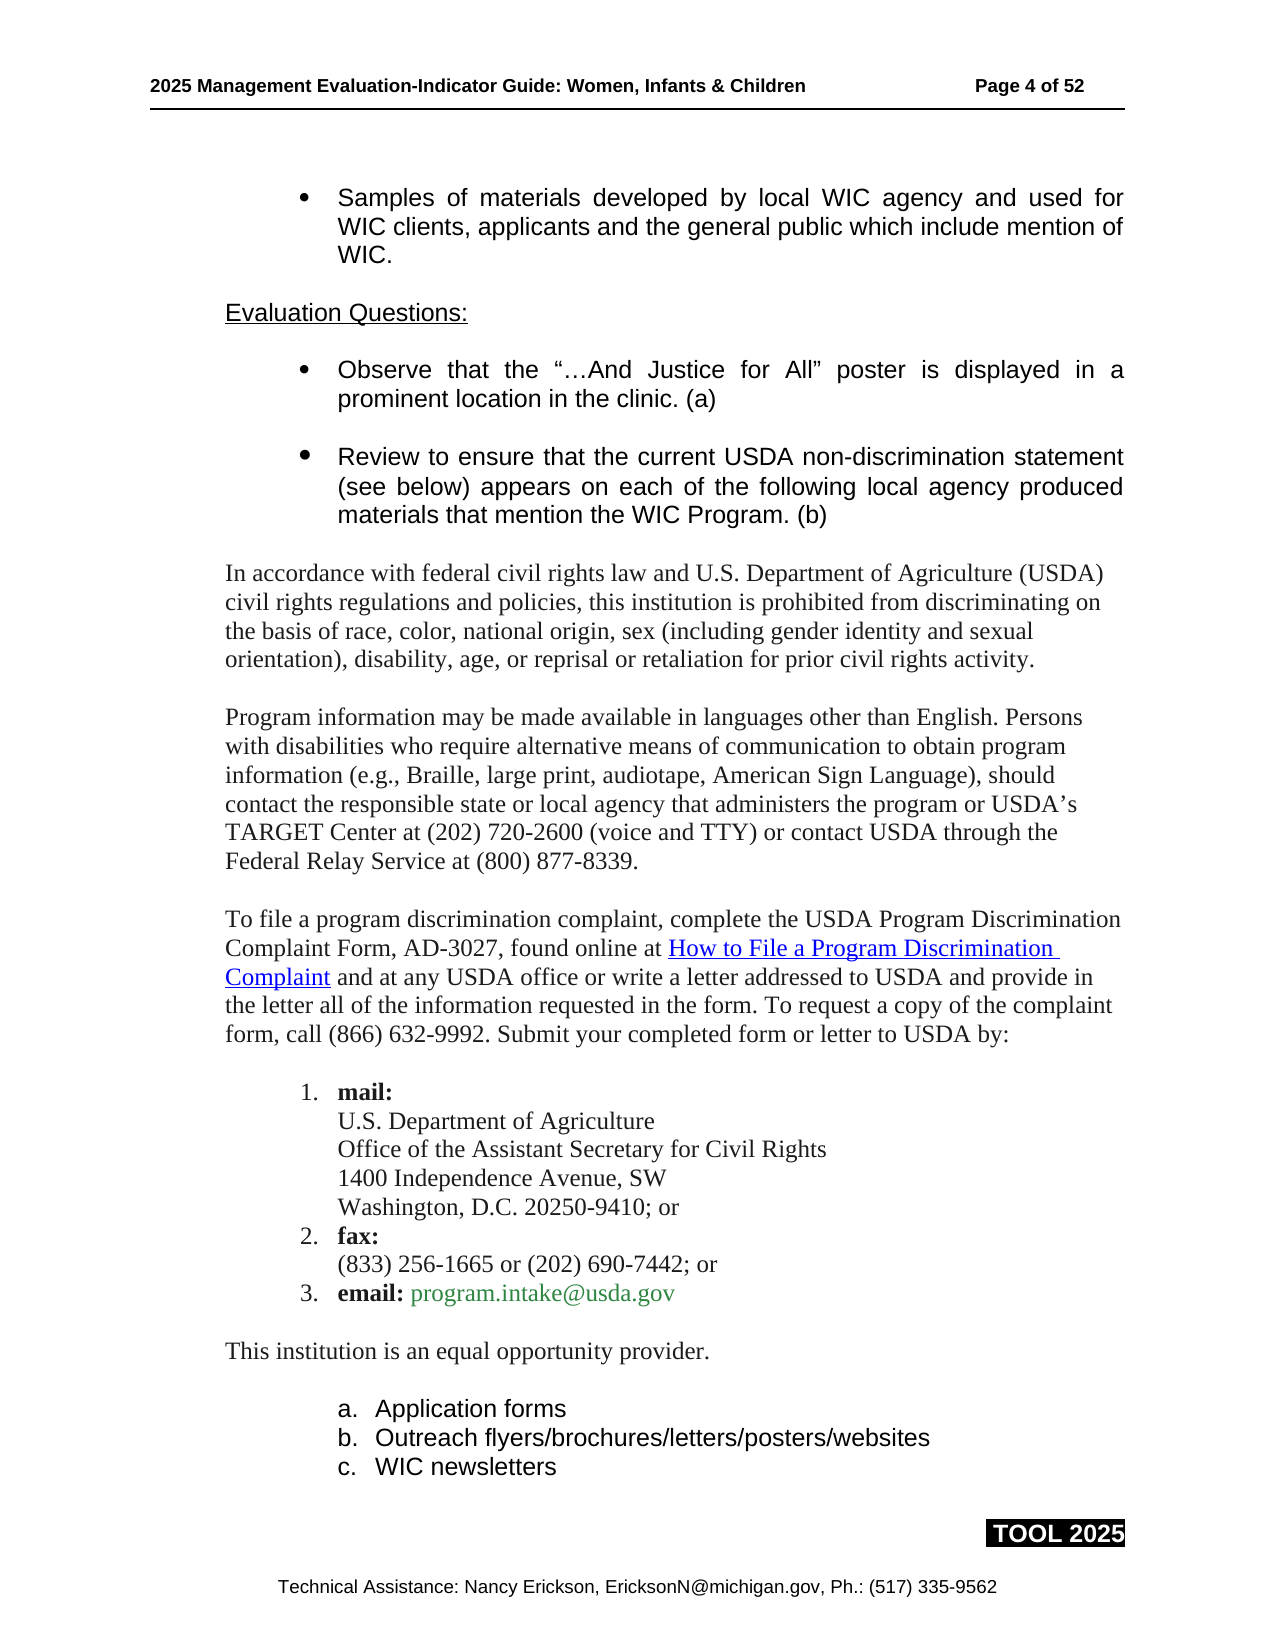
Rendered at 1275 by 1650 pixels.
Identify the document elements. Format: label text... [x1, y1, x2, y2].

list Application forms [337, 1394, 1125, 1423]
text Program information may be made available in languages other than English. Persons with disabilities who require alternative means of communication to obtain program information (e.g., Braille, large print, audiotape, American Sign Language), should contact the responsible state or local agency that administers the program or USDA’s TARGET Center at (202) 720-2600 (voice and TTY) or contact USDA through the Federal Relay Service at (800) 877-8339. [225, 702, 1125, 875]
text To file a program discrimination complaint, complete the USDA Program Discrimination Complaint Form, AD-3027, found online at How to File a Program Discrimination Complaint and at any USDA office or write a letter addressed to USDA and provide in the letter all of the information requested in the form. To request a copy of the complaint form, call (866) 632-9992. Submit your completed form or letter to USDA by: [225, 904, 1125, 1048]
list Observe that the “…And Justice for All” poster is displayed in a prominent location in the clinic. (a) [300, 355, 1125, 413]
list WIC newsletters [337, 1452, 1125, 1480]
list Samples of materials developed by local WIC agency and used for WIC clients, applicants and the general public which include mention of WIC. [300, 183, 1125, 269]
list Review to ensure that the current USDA non-discrimination statement (see below) appears on each of the following local agency produced materials that mention the WIC Program. (b) [300, 442, 1125, 529]
list Outreach flyers/brochures/letters/posters/websites [337, 1423, 1125, 1452]
text Evaluation Questions: [225, 298, 1125, 327]
text In accordance with federal civil rights law and U.S. Department of Agriculture (USDA) civil rights regulations and policies, this institution is prohibited from discriminating on the basis of race, color, national origin, sex (including gender identity and sexual orientation), disability, age, or reprisal or retaliation for prior civil rights activity. [225, 558, 1125, 673]
list fax: (833) 256-1665 or (202) 690-7442; or [300, 1221, 1125, 1278]
list email: program.intake@usda.gov [300, 1278, 1125, 1307]
list mail: U.S. Department of Agriculture Office of the Assistant Secretary for Civil Rights 1400 Independence Avenue, SW Washington, D.C. 20250-9410; or [300, 1077, 1125, 1221]
text This institution is an equal opportunity provider. [150, 1336, 1125, 1365]
